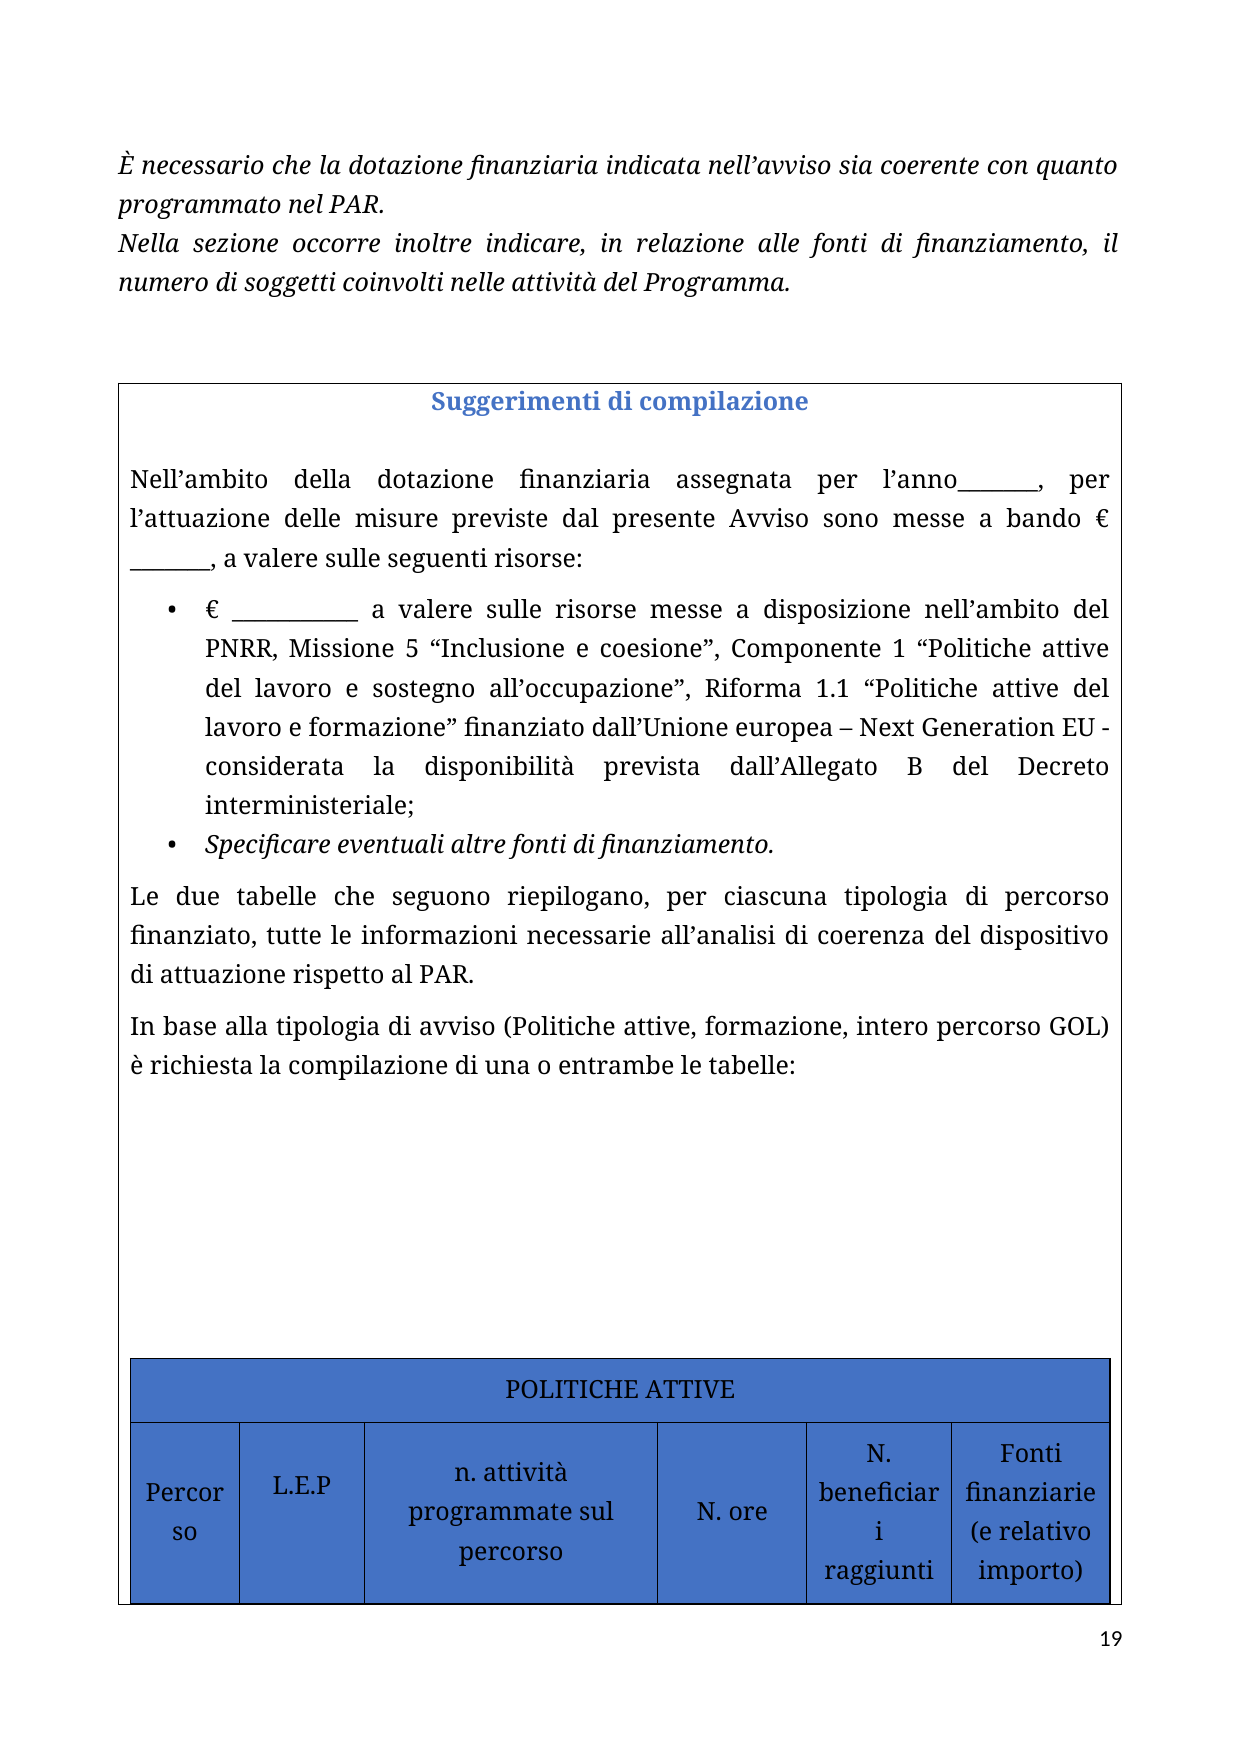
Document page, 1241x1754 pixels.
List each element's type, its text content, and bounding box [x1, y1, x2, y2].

text Nella sezione occorre inoltre indicare, in relazione alle fonti di finanziamento, il numero di soggetti coinvolti nelle attività del Programma. [118, 226, 1122, 299]
text È necessario che la dotazione finanziaria indicata nell’avviso sia coerente con quanto programmato nel PAR. [118, 148, 1122, 221]
